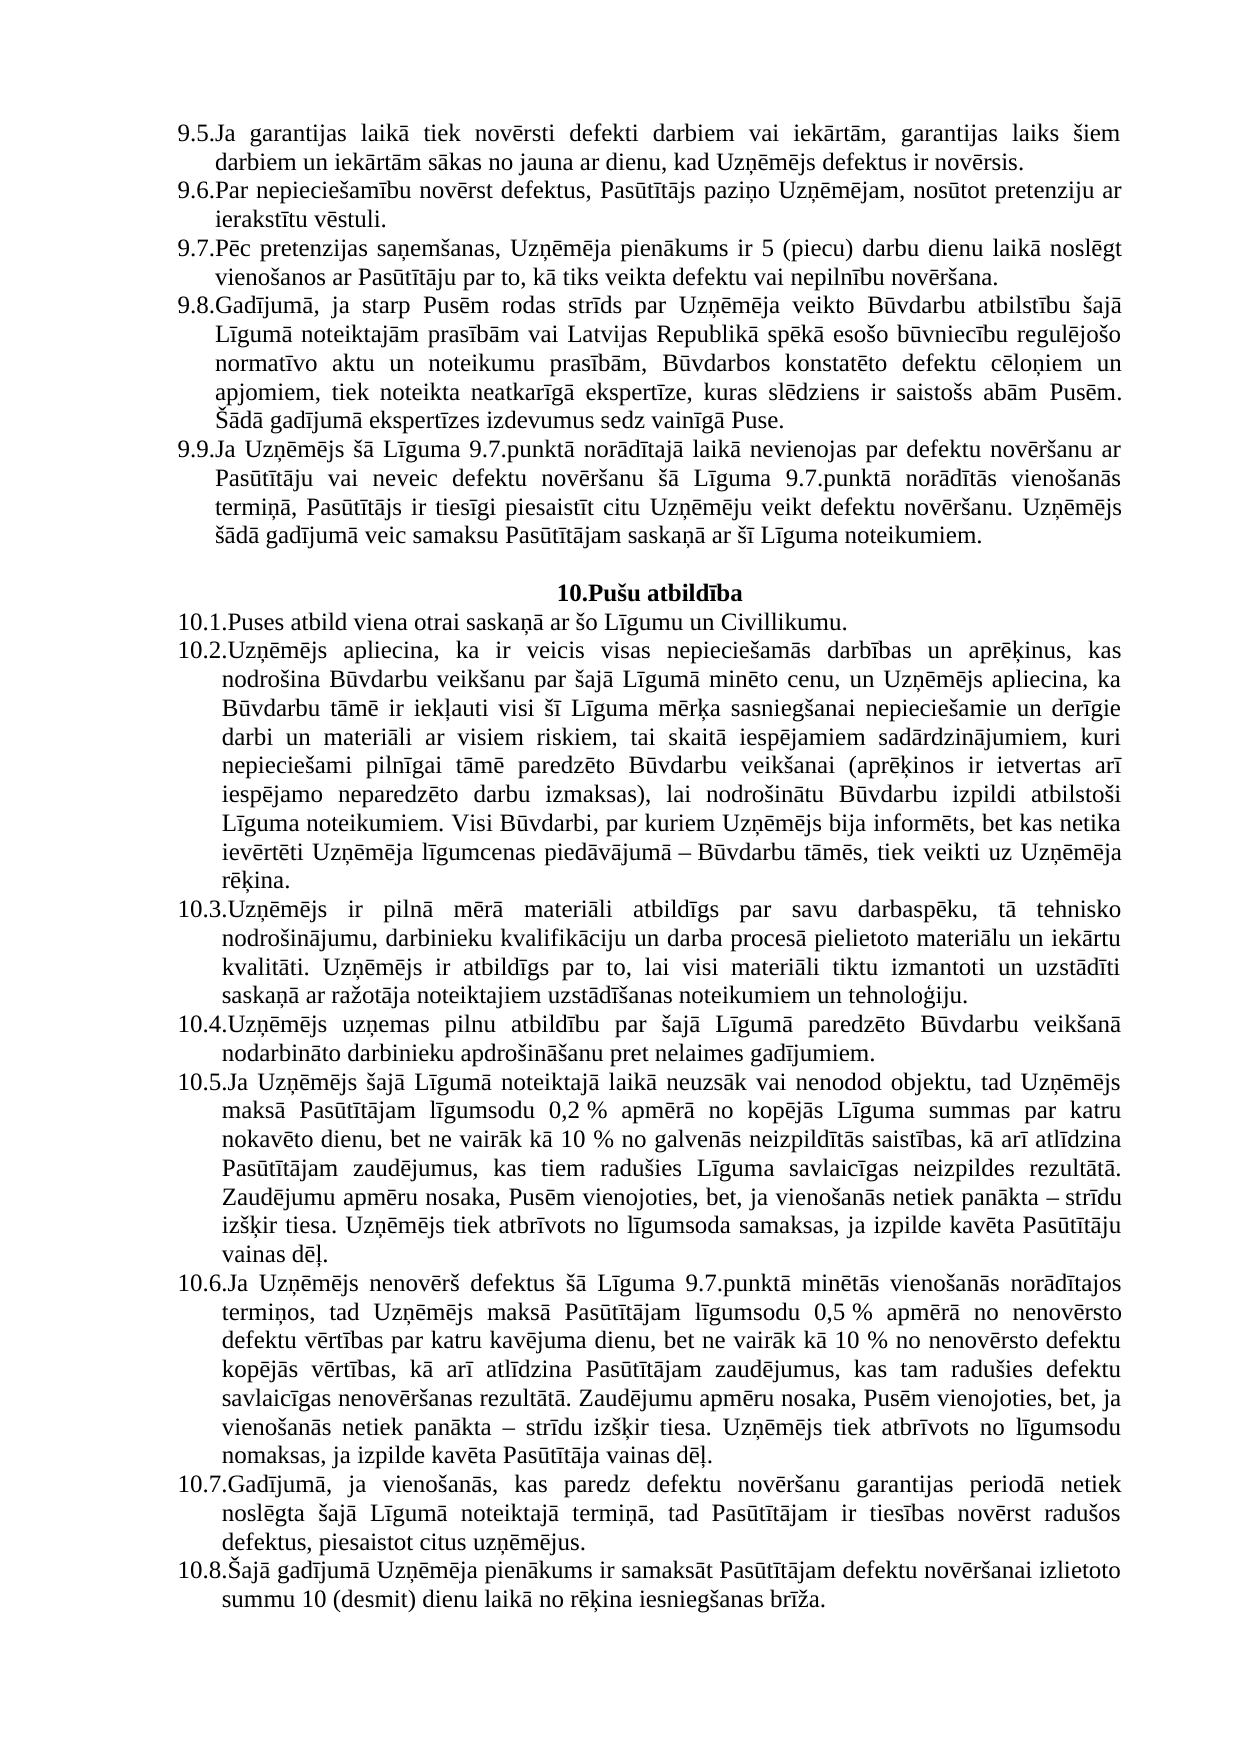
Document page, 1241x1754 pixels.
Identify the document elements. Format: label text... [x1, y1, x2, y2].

list Pēc pretenzijas saņemšanas, Uzņēmēja pienākums ir 5 (piecu) darbu dienu laikā noslēgt vienošanos ar Pasūtītāju par to, kā tiks veikta defektu vai nepilnību novēršana. [177, 233, 1122, 291]
list Pušu atbildība [177, 578, 1122, 607]
list Gadījumā, ja vienošanās, kas paredz defektu novēršanu garantijas periodā netiek noslēgta šajā Līgumā noteiktajā termiņā, tad Pasūtītājam ir tiesības novērst radušos defektus, piesaistot citus uzņēmējus. [177, 1469, 1122, 1556]
list Ja garantijas laikā tiek novērsti defekti darbiem vai iekārtām, garantijas laiks šiem darbiem un iekārtām sākas no jauna ar dienu, kad Uzņēmējs defektus ir novērsis. [177, 118, 1122, 176]
list Uzņēmējs apliecina, ka ir veicis visas nepieciešamās darbības un aprēķinus, kas nodrošina Būvdarbu veikšanu par šajā Līgumā minēto cenu, un Uzņēmējs apliecina, ka Būvdarbu tāmē ir iekļauti visi šī Līguma mērķa sasniegšanai nepieciešamie un derīgie darbi un materiāli ar visiem riskiem, tai skaitā iespējamiem sadārdzinājumiem, kuri nepieciešami pilnīgai tāmē paredzēto Būvdarbu veikšanai (aprēķinos ir ietvertas arī iespējamo neparedzēto darbu izmaksas), lai nodrošinātu Būvdarbu izpildi atbilstoši Līguma noteikumiem. Visi Būvdarbi, par kuriem Uzņēmējs bija informēts, bet kas netika ievērtēti Uzņēmēja līgumcenas piedāvājumā – Būvdarbu tāmēs, tiek veikti uz Uzņēmēja rēķina. [177, 636, 1122, 894]
list Gadījumā, ja starp Pusēm rodas strīds par Uzņēmēja veikto Būvdarbu atbilstību šajā Līgumā noteiktajām prasībām vai Latvijas Republikā spēkā esošo būvniecību regulējošo normatīvo aktu un noteikumu prasībām, Būvdarbos konstatēto defektu cēloņiem un apjomiem, tiek noteikta neatkarīgā ekspertīze, kuras slēdziens ir saistošs abām Pusēm. Šādā gadījumā ekspertīzes izdevumus sedz vainīgā Puse. [177, 291, 1122, 434]
list Uzņēmējs uzņemas pilnu atbildību par šajā Līgumā paredzēto Būvdarbu veikšanā nodarbināto darbinieku apdrošināšanu pret nelaimes gadījumiem. [177, 1009, 1122, 1067]
list Ja Uzņēmējs nenovērš defektus šā Līguma 9.7.punktā minētās vienošanās norādītajos termiņos, tad Uzņēmējs maksā Pasūtītājam līgumsodu 0,5 % apmērā no nenovērsto defektu vērtības par katru kavējuma dienu, bet ne vairāk kā 10 % no nenovērsto defektu kopējās vērtības, kā arī atlīdzina Pasūtītājam zaudējumus, kas tam radušies defektu savlaicīgas nenovēršanas rezultātā. Zaudējumu apmēru nosaka, Pusēm vienojoties, bet, ja vienošanās netiek panākta – strīdu izšķir tiesa. Uzņēmējs tiek atbrīvots no līgumsodu nomaksas, ja izpilde kavēta Pasūtītāja vainas dēļ. [177, 1268, 1122, 1469]
list Uzņēmējs ir pilnā mērā materiāli atbildīgs par savu darbaspēku, tā tehnisko nodrošinājumu, darbinieku kvalifikāciju un darba procesā pielietoto materiālu un iekārtu kvalitāti. Uzņēmējs ir atbildīgs par to, lai visi materiāli tiktu izmantoti un uzstādīti saskaņā ar ražotāja noteiktajiem uzstādīšanas noteikumiem un tehnoloģiju. [177, 894, 1122, 1009]
list Par nepieciešamību novērst defektus, Pasūtītājs paziņo Uzņēmējam, nosūtot pretenziju ar ierakstītu vēstuli. [177, 176, 1122, 233]
list Ja Uzņēmējs šajā Līgumā noteiktajā laikā neuzsāk vai nenodod objektu, tad Uzņēmējs maksā Pasūtītājam līgumsodu 0,2 % apmērā no kopējās Līguma summas par katru nokavēto dienu, bet ne vairāk kā 10 % no galvenās neizpildītās saistības, kā arī atlīdzina Pasūtītājam zaudējumus, kas tiem radušies Līguma savlaicīgas neizpildes rezultātā. Zaudējumu apmēru nosaka, Pusēm vienojoties, bet, ja vienošanās netiek panākta – strīdu izšķir tiesa. Uzņēmējs tiek atbrīvots no līgumsoda samaksas, ja izpilde kavēta Pasūtītāju vainas dēļ. [177, 1067, 1122, 1268]
list Ja Uzņēmējs šā Līguma 9.7.punktā norādītajā laikā nevienojas par defektu novēršanu ar Pasūtītāju vai neveic defektu novēršanu šā Līguma 9.7.punktā norādītās vienošanās termiņā, Pasūtītājs ir tiesīgi piesaistīt citu Uzņēmēju veikt defektu novēršanu. Uzņēmējs šādā gadījumā veic samaksu Pasūtītājam saskaņā ar šī Līguma noteikumiem. [177, 434, 1122, 549]
list Šajā gadījumā Uzņēmēja pienākums ir samaksāt Pasūtītājam defektu novēršanai izlietoto summu 10 (desmit) dienu laikā no rēķina iesniegšanas brīža. [177, 1556, 1122, 1613]
list Puses atbild viena otrai saskaņā ar šo Līgumu un Civillikumu. [177, 607, 1122, 636]
